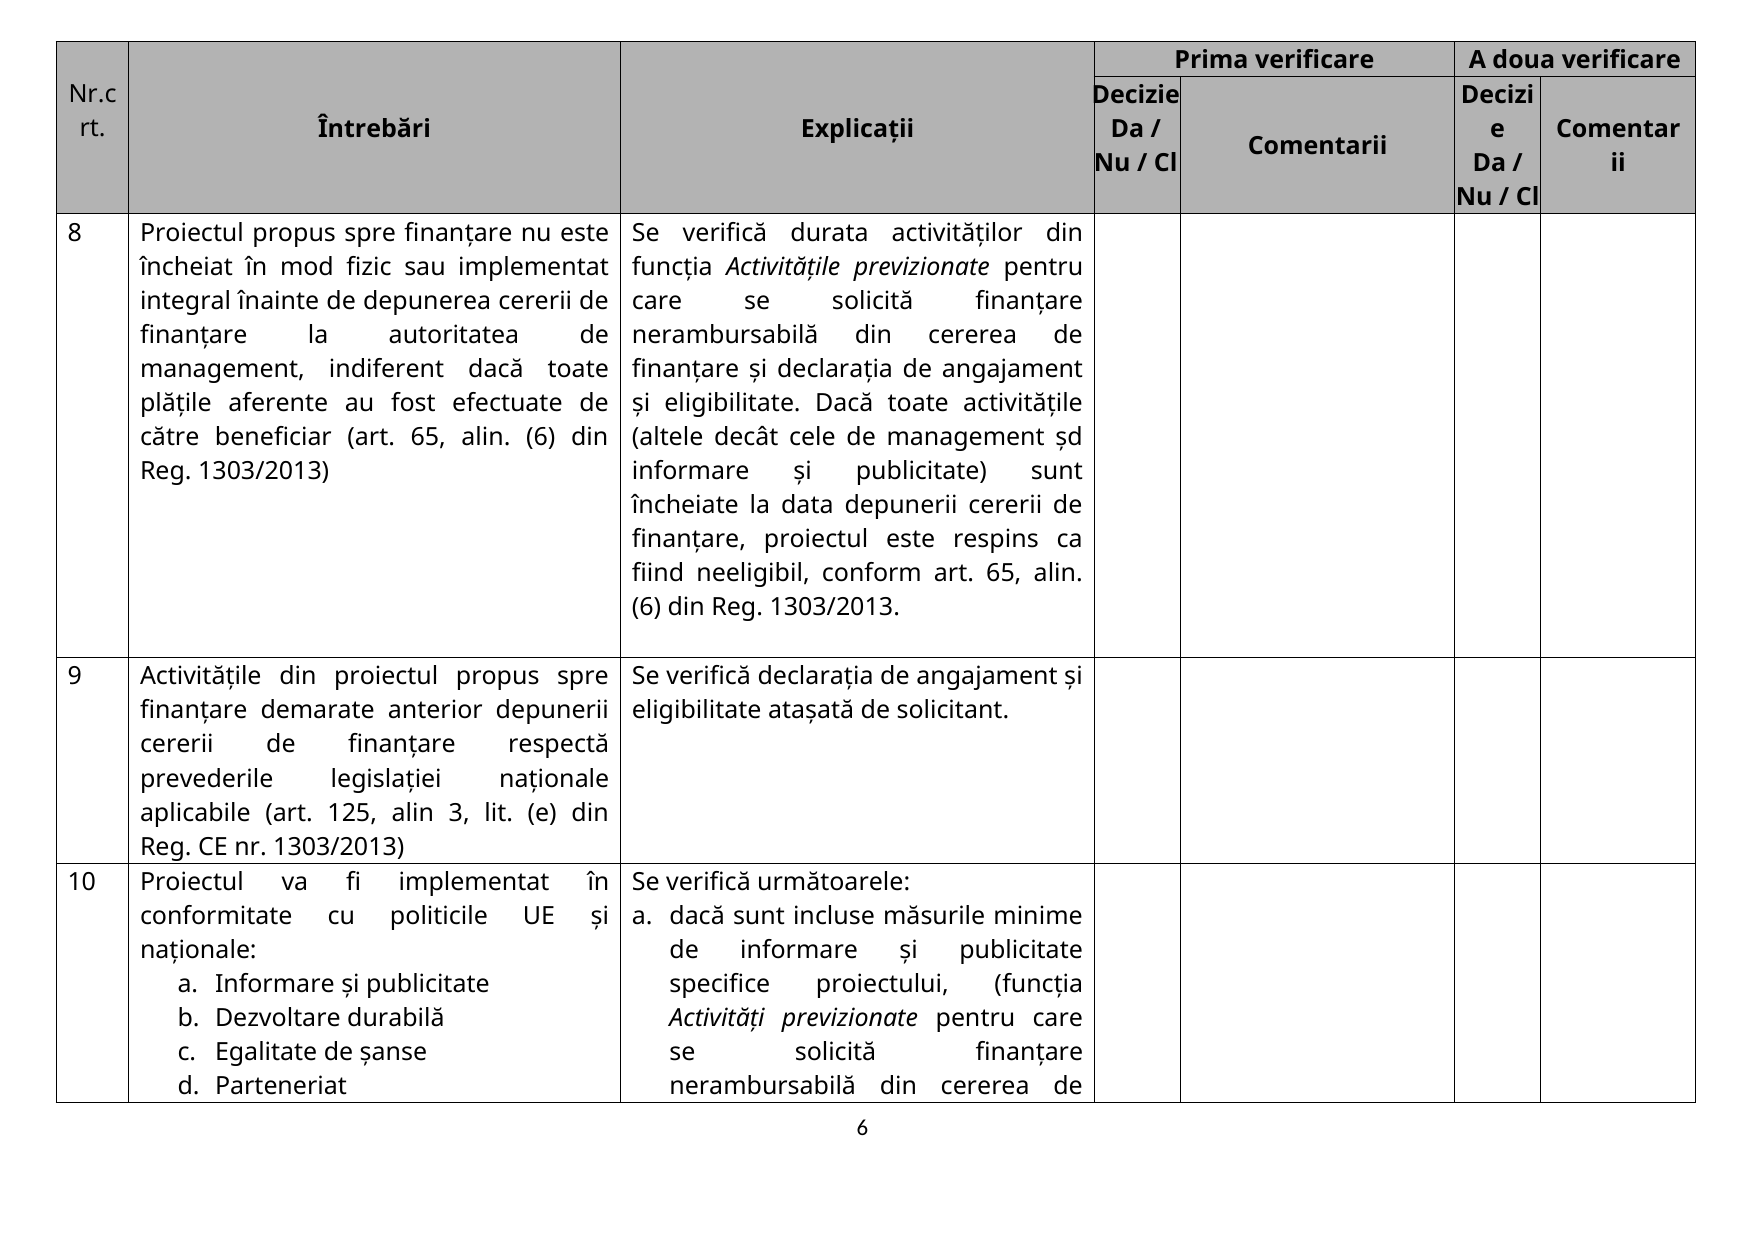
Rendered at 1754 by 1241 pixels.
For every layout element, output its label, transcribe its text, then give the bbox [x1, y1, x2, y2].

table_cell Comentarii [1541, 77, 1695, 213]
table_cell [1455, 864, 1540, 1102]
table_cell [1541, 214, 1695, 657]
table_cell 10 [57, 864, 128, 1102]
table_cell [1181, 214, 1454, 657]
table_header Întrebări [129, 42, 620, 213]
table_cell Decizie Da / Nu / Cl [1455, 77, 1540, 213]
table_cell Decizie Da / Nu / Cl [1095, 77, 1180, 213]
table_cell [129, 864, 620, 1102]
table_header A doua verificare [1455, 42, 1695, 76]
table_cell Proiectul propus spre finanțare nu este încheiat în mod fizic sau implementat integral înainte de depunerea cererii de finanțare la autoritatea de management, indiferent dacă toate plățile aferente au fost efectuate de către beneficiar (art. 65, alin. (6) din Reg. 1303/2013) [129, 214, 620, 657]
table_cell 8 [57, 214, 128, 657]
table_header Nr.crt. [57, 42, 128, 213]
table_cell [1455, 214, 1540, 657]
table_cell Se verifică declarația de angajament și eligibilitate atașată de solicitant. [621, 658, 1094, 862]
table_cell [1541, 864, 1695, 1102]
table_cell [1541, 658, 1695, 862]
table_cell [1095, 864, 1180, 1102]
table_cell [621, 864, 1094, 1102]
table_cell Activitățile din proiectul propus spre finanțare demarate anterior depunerii cererii de finanțare respectă prevederile legislației naționale aplicabile (art. 125, alin 3, lit. (e) din Reg. CE nr. 1303/2013) [129, 658, 620, 862]
table_cell Se verifică durata activităților din funcția Activitățile previzionate pentru care se solicită finanțare nerambursabilă din cererea de finanțare și declarația de angajament și eligibilitate. Dacă toate activitățile (altele decât cele de management șd informare și publicitate) sunt încheiate la data depunerii cererii de finanțare, proiectul este respins ca fiind neeligibil, conform art. 65, alin. (6) din Reg. 1303/2013. [621, 214, 1094, 657]
table_cell [1095, 214, 1180, 657]
table_cell 9 [57, 658, 128, 862]
table_cell [1455, 658, 1540, 862]
table_header Prima verificare [1095, 42, 1454, 76]
table_header Explicații [621, 42, 1094, 213]
table_cell [1095, 658, 1180, 862]
table_cell [1181, 864, 1454, 1102]
table_cell [1181, 658, 1454, 862]
table_cell Comentarii [1181, 77, 1454, 213]
